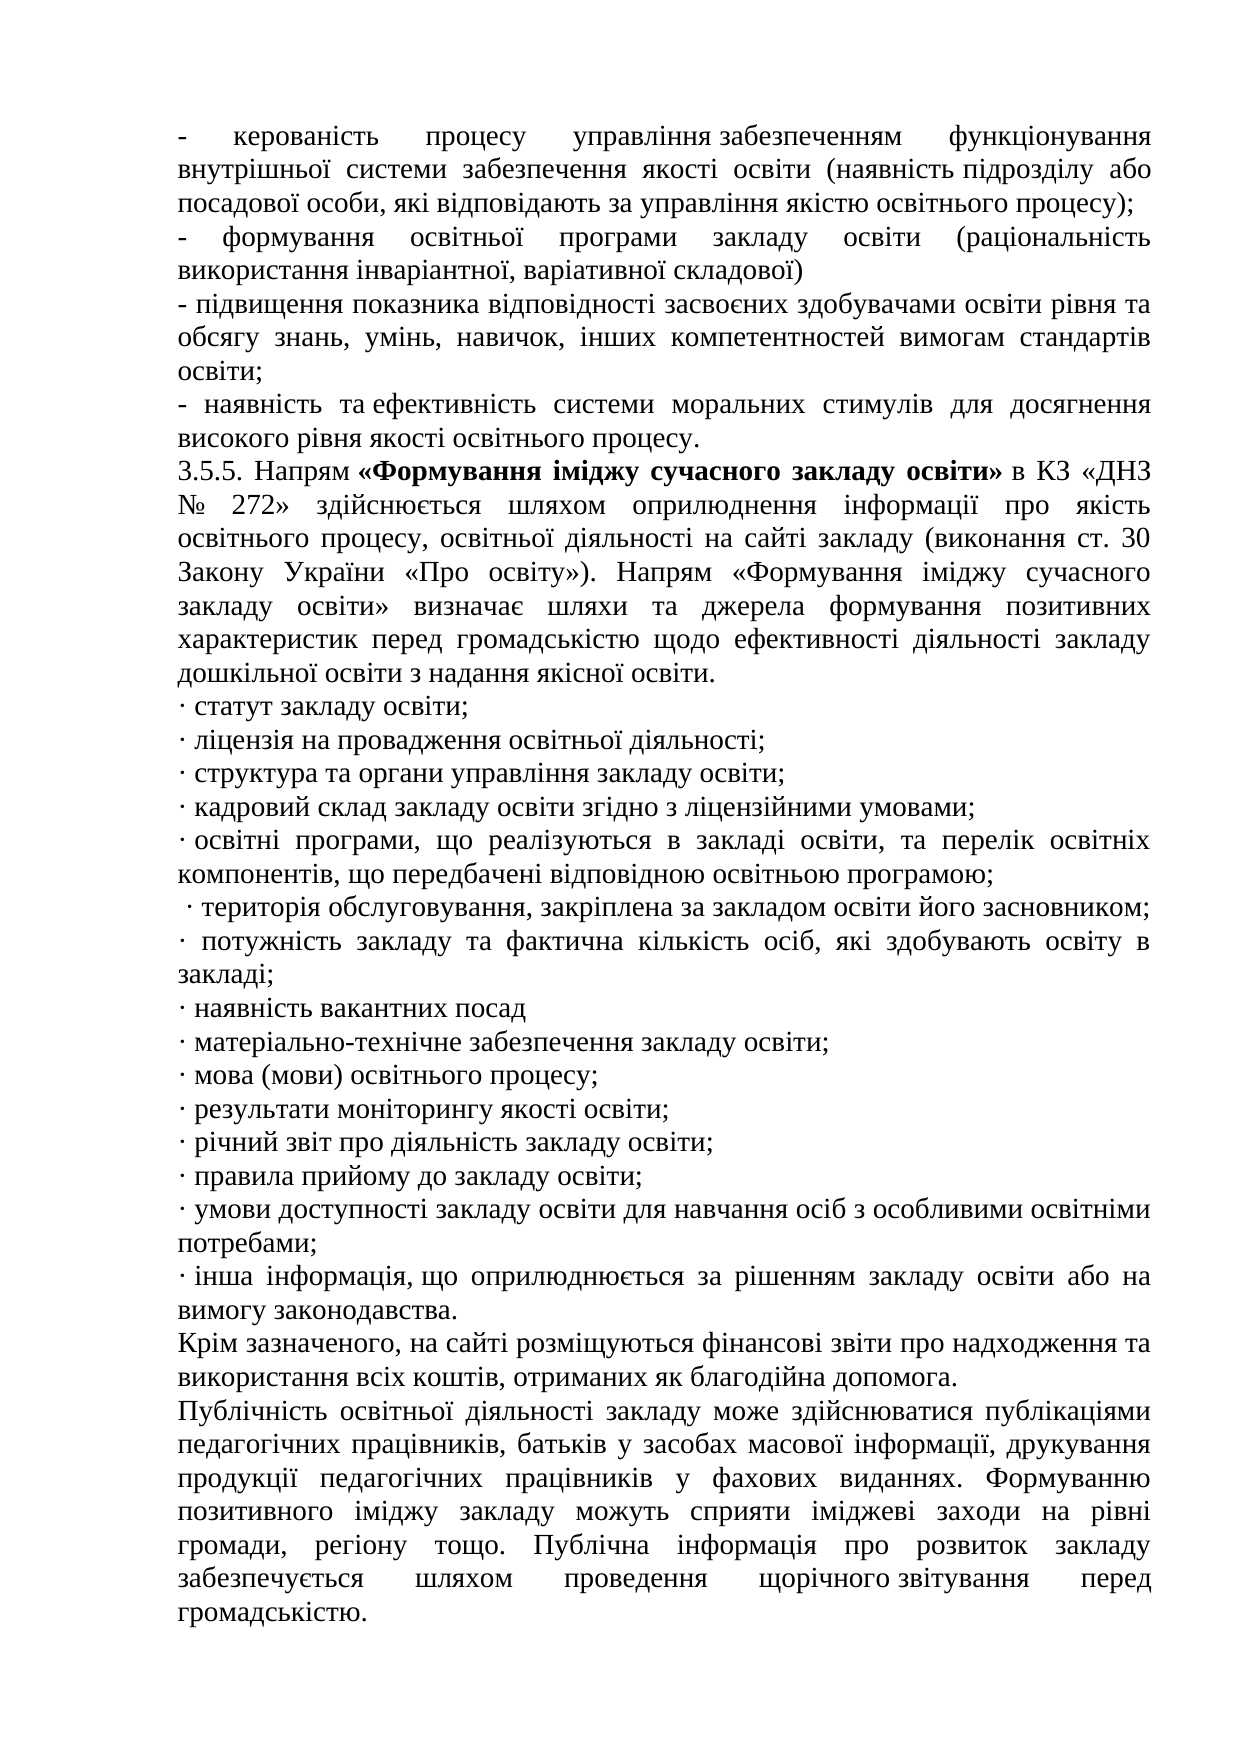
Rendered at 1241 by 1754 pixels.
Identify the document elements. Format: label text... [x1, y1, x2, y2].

text · територія обслуговування, закріплена за закладом освіти його засновником; [177, 889, 1152, 923]
text · кадровий склад закладу освіти згідно з ліцензійними умовами; [177, 789, 1152, 822]
text · наявність вакантних посад [177, 990, 1152, 1024]
text · статут закладу освіти; [177, 688, 1152, 722]
text · матеріально-технічне забезпечення закладу освіти; [177, 1024, 1152, 1057]
text - керованість процесу управління забезпеченням функціонування внутрішньої системи забезпечення якості освіти (наявність підрозділу або посадової особи, які відповідають за управління якістю освітнього процесу); [177, 118, 1152, 219]
text · мова (мови) освітнього процесу; [177, 1057, 1152, 1091]
text 3.5.5. Напрям «Формування іміджу сучасного закладу освіти» в КЗ «ДНЗ № 272» здійснюється шляхом оприлюднення інформації про якість освітнього процесу, освітньої діяльності на сайті закладу (виконання ст. 30 Закону України «Про освіту»). Напрям «Формування іміджу сучасного закладу освіти» визначає шляхи та джерела формування позитивних характеристик перед громадськістю щодо ефективності діяльності закладу дошкільної освіти з надання якісної освіти. [177, 453, 1152, 688]
text · потужність закладу та фактична кількість осіб, які здобувають освіту в закладі; [177, 923, 1152, 990]
text · структура та органи управління закладу освіти; [177, 755, 1152, 789]
text Публічність освітньої діяльності закладу може здійснюватися публікаціями педагогічних працівників, батьків у засобах масової інформації, друкування продукції педагогічних працівників у фахових виданнях. Формуванню позитивного іміджу закладу можуть сприяти іміджеві заходи на рівні громади, регіону тощо. Публічна інформація про розвиток закладу забезпечується шляхом проведення щорічного звітування перед громадськістю. [177, 1393, 1152, 1627]
text · річний звіт про діяльність закладу освіти; [177, 1124, 1152, 1158]
text · освітні програми, що реалізуються в закладі освіти, та перелік освітніх компонентів, що передбачені відповідною освітньою програмою; [177, 822, 1152, 889]
text · умови доступності закладу освіти для навчання осіб з особливими освітніми потребами; [177, 1191, 1152, 1258]
text · інша інформація, що оприлюднюється за рішенням закладу освіти або на вимогу законодавства. [177, 1258, 1152, 1326]
text - наявність та ефективність системи моральних стимулів для досягнення високого рівня якості освітнього процесу. [177, 386, 1152, 453]
text · правила прийому до закладу освіти; [177, 1158, 1152, 1191]
text · результати моніторингу якості освіти; [177, 1091, 1152, 1124]
text - формування освітньої програми закладу освіти (раціональність використання інваріантної, варіативної складової) [177, 219, 1152, 286]
text - підвищення показника відповідності засвоєних здобувачами освіти рівня та обсягу знань, умінь, навичок, інших компетентностей вимогам стандартів освіти; [177, 286, 1152, 386]
text Крім зазначеного, на сайті розміщуються фінансові звіти про надходження та використання всіх коштів, отриманих як благодійна допомога. [177, 1326, 1152, 1393]
text · ліцензія на провадження освітньої діяльності; [177, 722, 1152, 755]
